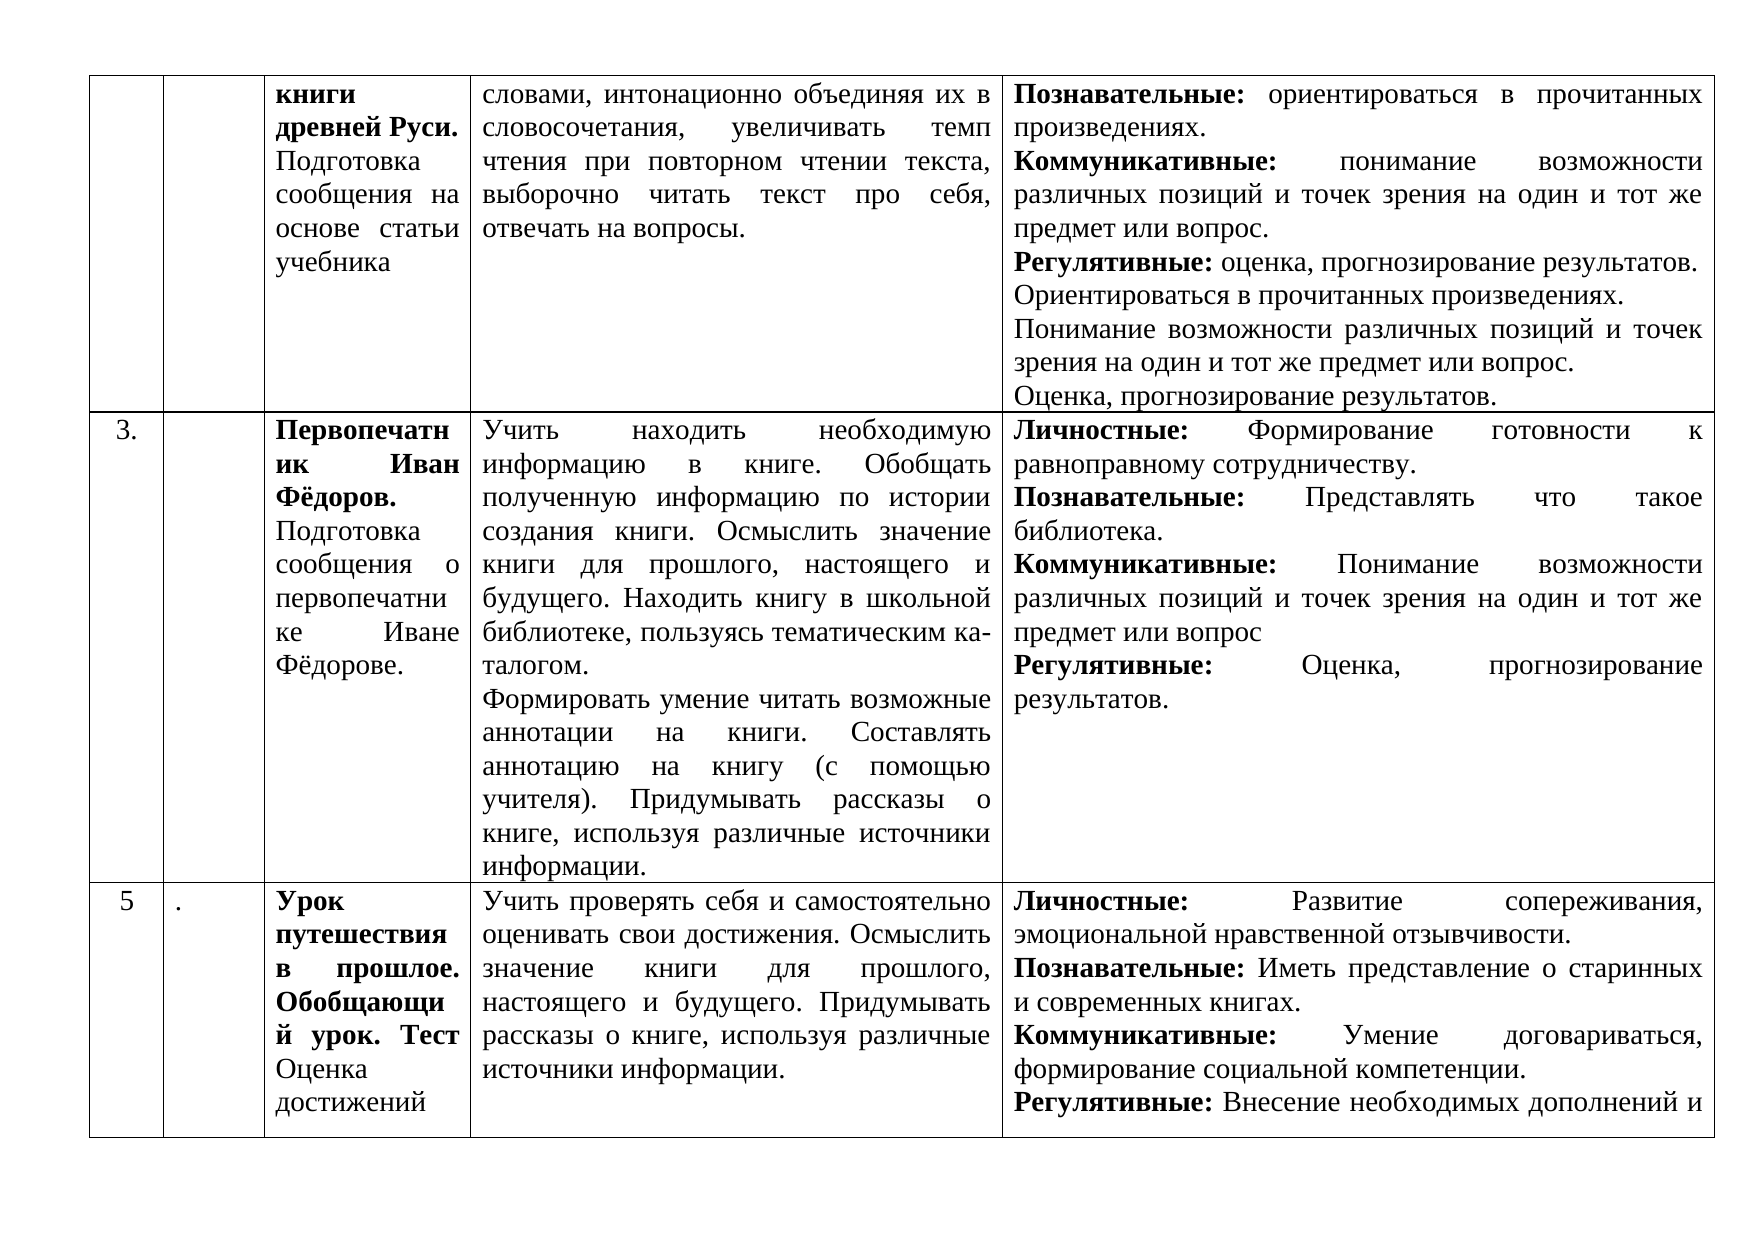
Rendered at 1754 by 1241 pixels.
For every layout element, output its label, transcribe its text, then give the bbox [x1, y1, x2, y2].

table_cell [471, 76, 1002, 411]
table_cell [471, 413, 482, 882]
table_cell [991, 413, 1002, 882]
table_cell Первопечатник Иван Фёдоров. Подготовка сообщения о первопечатнике Иване Фёдорове. [265, 413, 470, 882]
table_cell [164, 76, 264, 411]
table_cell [471, 883, 1002, 1137]
table_cell Личностные: Формирование готовности к равноправному сотрудничеству. Познавательные: Представлять что такое библиотека. Коммуникативные: Понимание возможности различных позиций и точек зрения на один и тот же предмет или вопрос Регулятивные: Оценка, прогнозирование результатов. [1003, 413, 1714, 882]
table_cell 3. [90, 413, 163, 882]
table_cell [265, 76, 470, 411]
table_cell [1003, 883, 1714, 1137]
table_cell [164, 413, 264, 882]
table_cell . [164, 883, 264, 1137]
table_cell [265, 883, 470, 1137]
table_cell 2. [90, 76, 163, 411]
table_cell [1003, 76, 1714, 411]
table_cell 5 [90, 883, 163, 1137]
